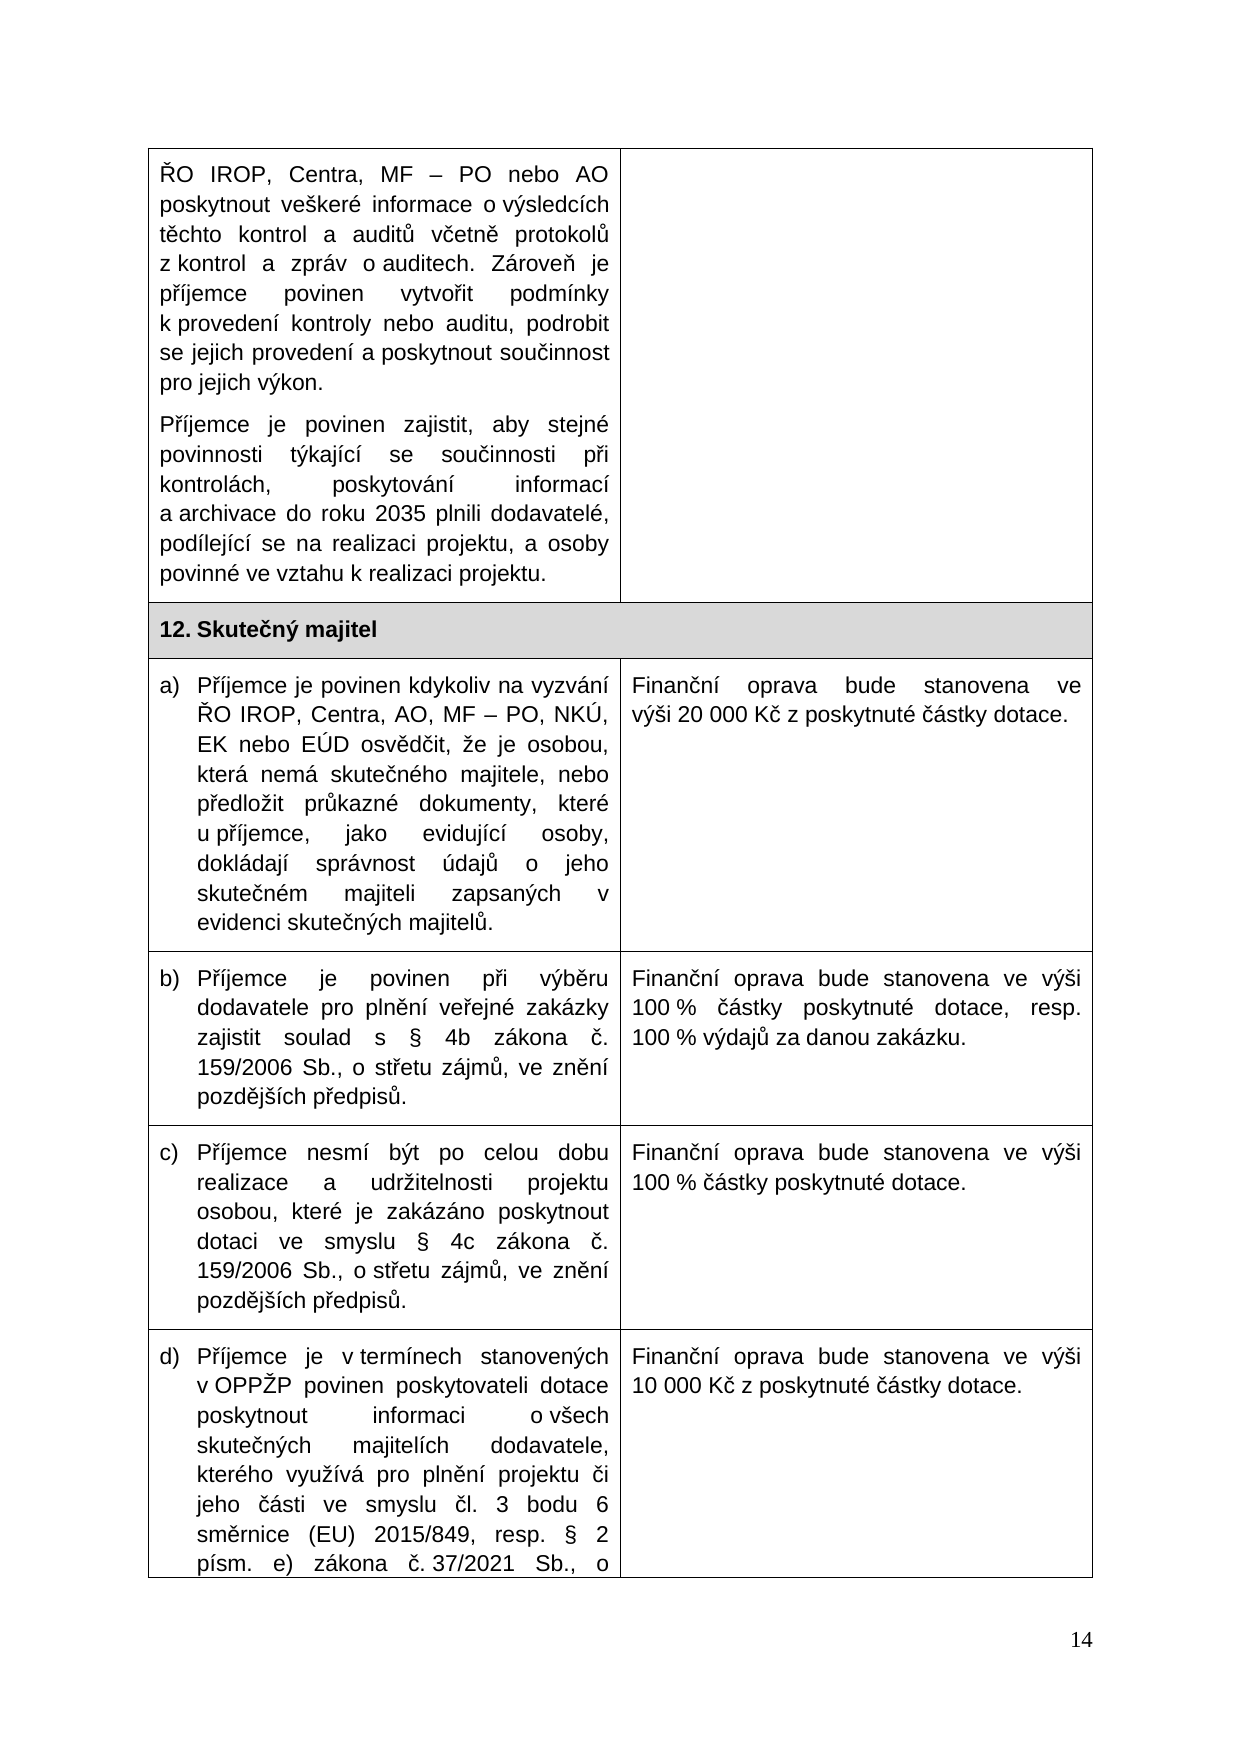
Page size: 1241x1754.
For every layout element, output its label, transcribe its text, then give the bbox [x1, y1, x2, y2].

table_cell Skutečný majitel [149, 603, 1092, 658]
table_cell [621, 149, 1092, 602]
table_cell Finanční oprava bude stanovena ve výši 100 % částky poskytnuté dotace. [621, 1126, 1092, 1329]
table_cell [149, 1330, 620, 1577]
table_cell Příjemce je povinen při výběru dodavatele pro plnění veřejné zakázky zajistit soulad s § 4b zákona č. 159/2006 Sb., o střetu zájmů, ve znění pozdějších předpisů. [149, 952, 620, 1125]
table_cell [621, 1330, 1092, 1577]
table_cell Příjemce je povinen kdykoliv na vyzvání ŘO IROP, Centra, AO, MF – PO, NKÚ, EK nebo EÚD osvědčit, že je osobou, která nemá skutečného majitele, nebo předložit průkazné dokumenty, které u příjemce, jako evidující osoby, dokládají správnost údajů o jeho skutečném majiteli zapsaných v evidenci skutečných majitelů. [149, 659, 620, 951]
table_cell Finanční oprava bude stanovena ve výši 100 % částky poskytnuté dotace, resp. 100 % výdajů za danou zakázku. [621, 952, 1092, 1125]
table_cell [149, 149, 620, 602]
table_cell Příjemce nesmí být po celou dobu realizace a udržitelnosti projektu osobou, které je zakázáno poskytnout dotaci ve smyslu § 4c zákona č. 159/2006 Sb., o střetu zájmů, ve znění pozdějších předpisů. [149, 1126, 620, 1329]
table_cell Finanční oprava bude stanovena ve výši 20 000 Kč z poskytnuté částky dotace. [621, 659, 1092, 951]
